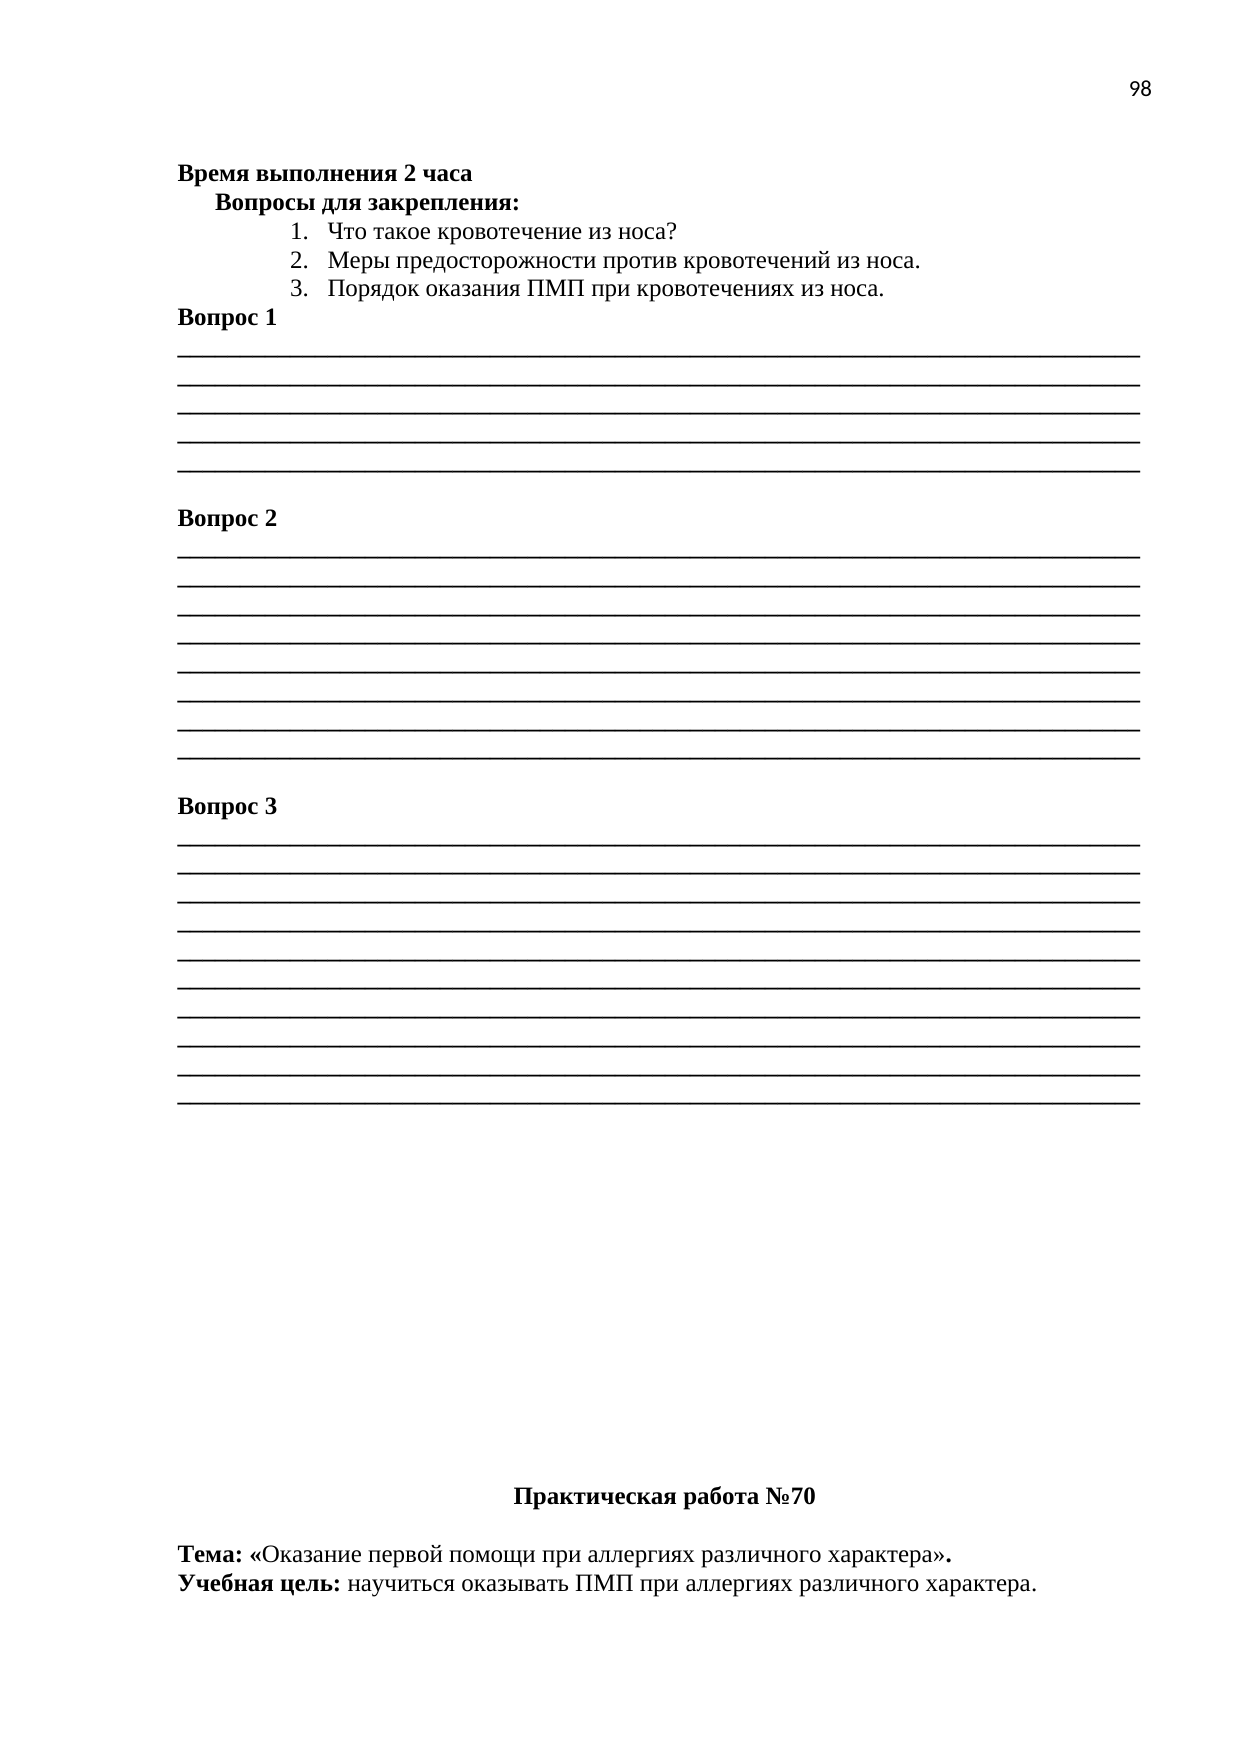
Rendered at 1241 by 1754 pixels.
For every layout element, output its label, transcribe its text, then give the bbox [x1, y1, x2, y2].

text Вопрос 1 [177, 302, 1152, 331]
list Порядок оказания ПМП при кровотечениях из носа. [290, 273, 1152, 302]
text Вопросы для закрепления: [215, 187, 1152, 216]
text Тема: «Оказание первой помощи при аллергиях различного характера». [177, 1539, 1152, 1568]
text Учебная цель: научиться оказывать ПМП при аллергиях различного характера. [177, 1568, 1152, 1596]
text ___________________________________________________________________________________________________________________________________________________________________________________________________________________________________________________________________________________________________________________________________________________________________________________________________________________________________________________________________________________________________________________________________________________________ [177, 561, 1152, 762]
text Время выполнения 2 часа [177, 158, 1152, 187]
text Вопрос 2 [177, 503, 1152, 532]
list Что такое кровотечение из носа? [290, 216, 1152, 245]
text _________________________________________________________________________________________________________________________________________________________________________________________________________________________________________________________________________________________________________________________________________________________________________________________________ [177, 331, 1152, 475]
text __________________________________________________________________________________________________________________________________________________________________________________________________________________________________________________________________________________________________________________________________________________________________________________________________________________________________________________________________________________________________________________________________________________________________________________________________________________________________________________________________________________________________________________________________________________________________________________________________ [177, 820, 1152, 1107]
text Вопрос 3 [177, 791, 1152, 820]
list Меры предосторожности против кровотечений из носа. [290, 245, 1152, 273]
text _____________________________________________________________________________ [177, 532, 1152, 561]
text Практическая работа №70 [177, 1481, 1152, 1510]
